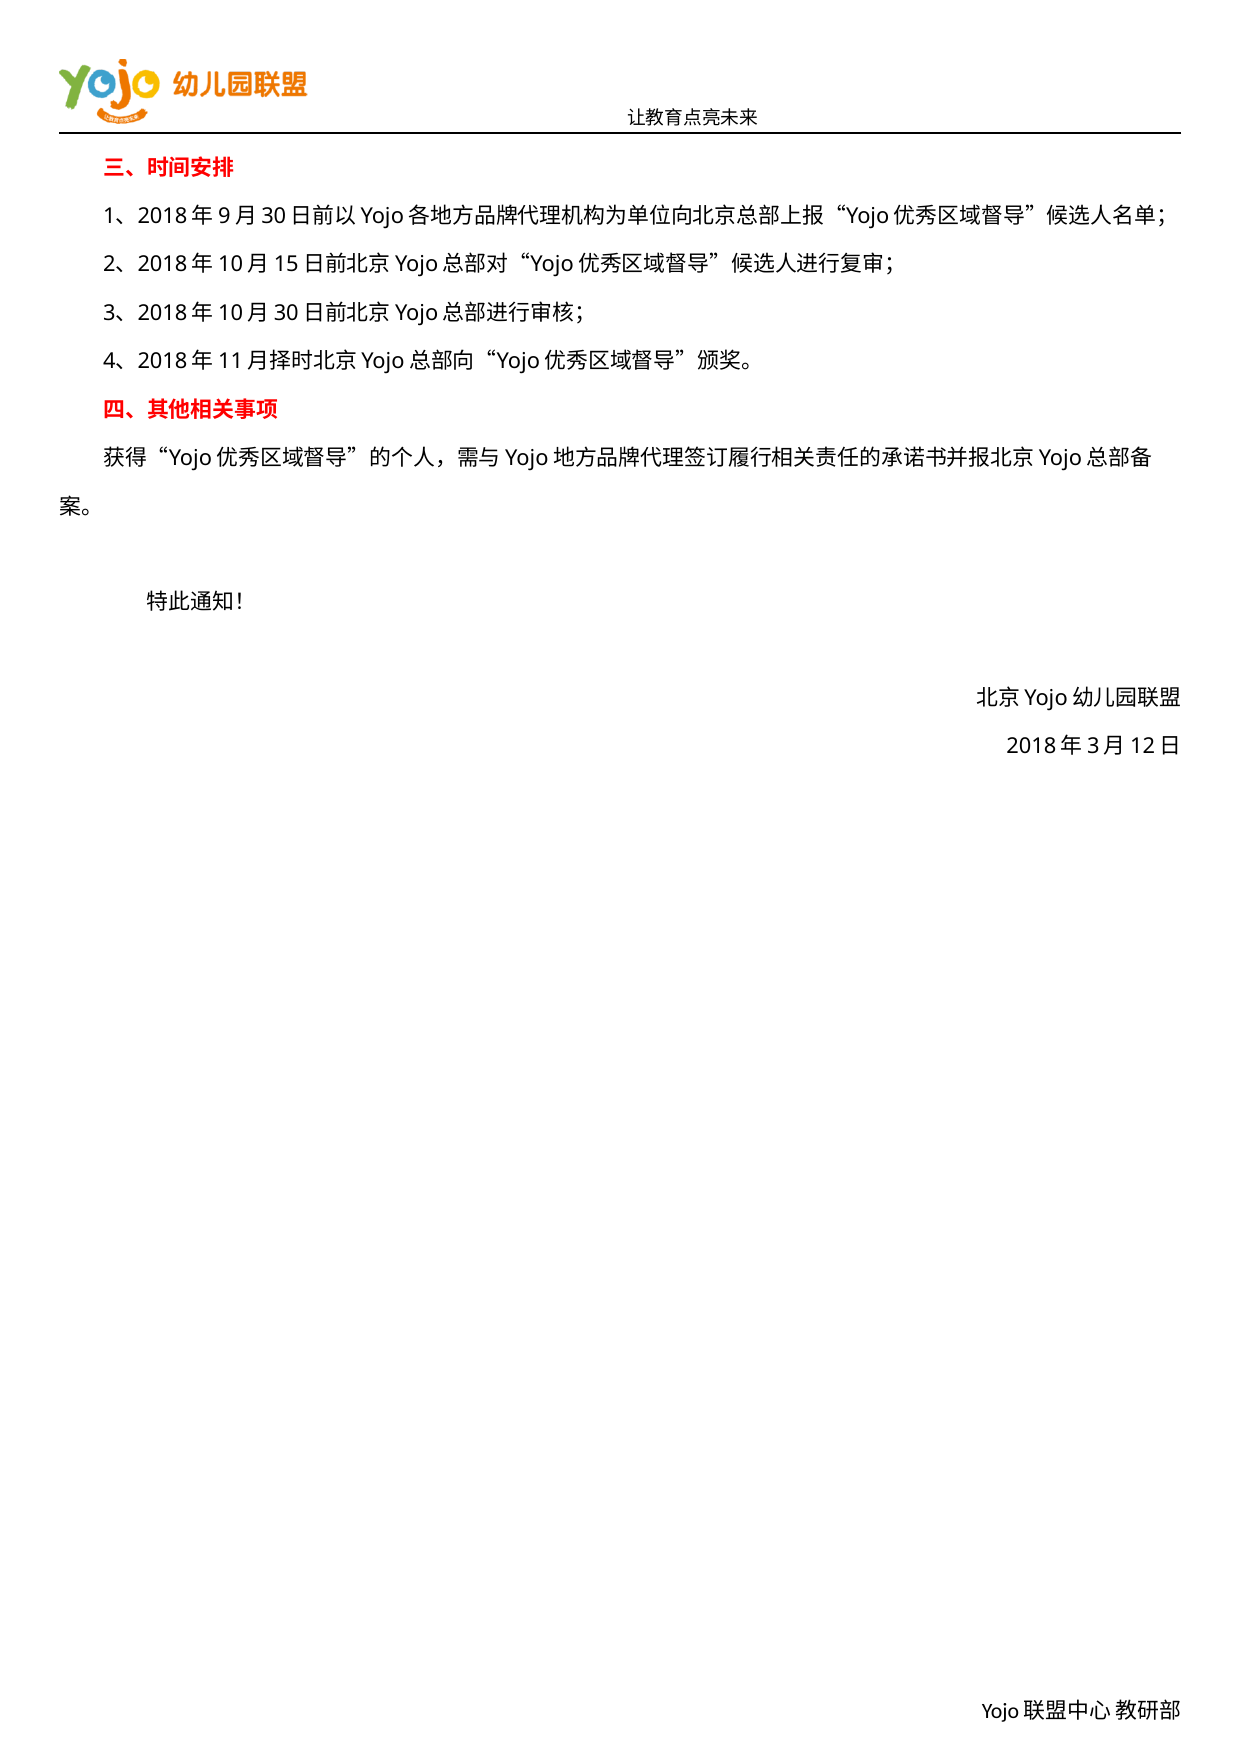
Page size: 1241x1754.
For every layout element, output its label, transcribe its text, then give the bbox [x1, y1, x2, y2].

list 四、其他相关事项 [59, 391, 1181, 424]
list 2、2018年10月15日前北京Yojo总部对“Yojo优秀区域督导”候选人进行复审； [59, 246, 1181, 279]
list 4、2018年11月择时北京Yojo总部向“Yojo优秀区域督导”颁奖。 [59, 343, 1181, 375]
list 特此通知！ [59, 584, 1181, 616]
list 三、时间安排 [59, 149, 1181, 182]
list 3、2018年10月30日前北京Yojo总部进行审核； [59, 294, 1181, 327]
picture [59, 59, 309, 125]
list 1、2018年9月30日前以Yojo各地方品牌代理机构为单位向北京总部上报“Yojo优秀区域督导”候选人名单； [59, 198, 1181, 230]
list 2018年3月12日 [59, 728, 1181, 761]
list 获得“Yojo优秀区域督导”的个人，需与Yojo地方品牌代理签订履行相关责任的承诺书并报北京Yojo总部备案。 [59, 439, 1181, 521]
list 北京Yojo幼儿园联盟 [59, 680, 1181, 712]
